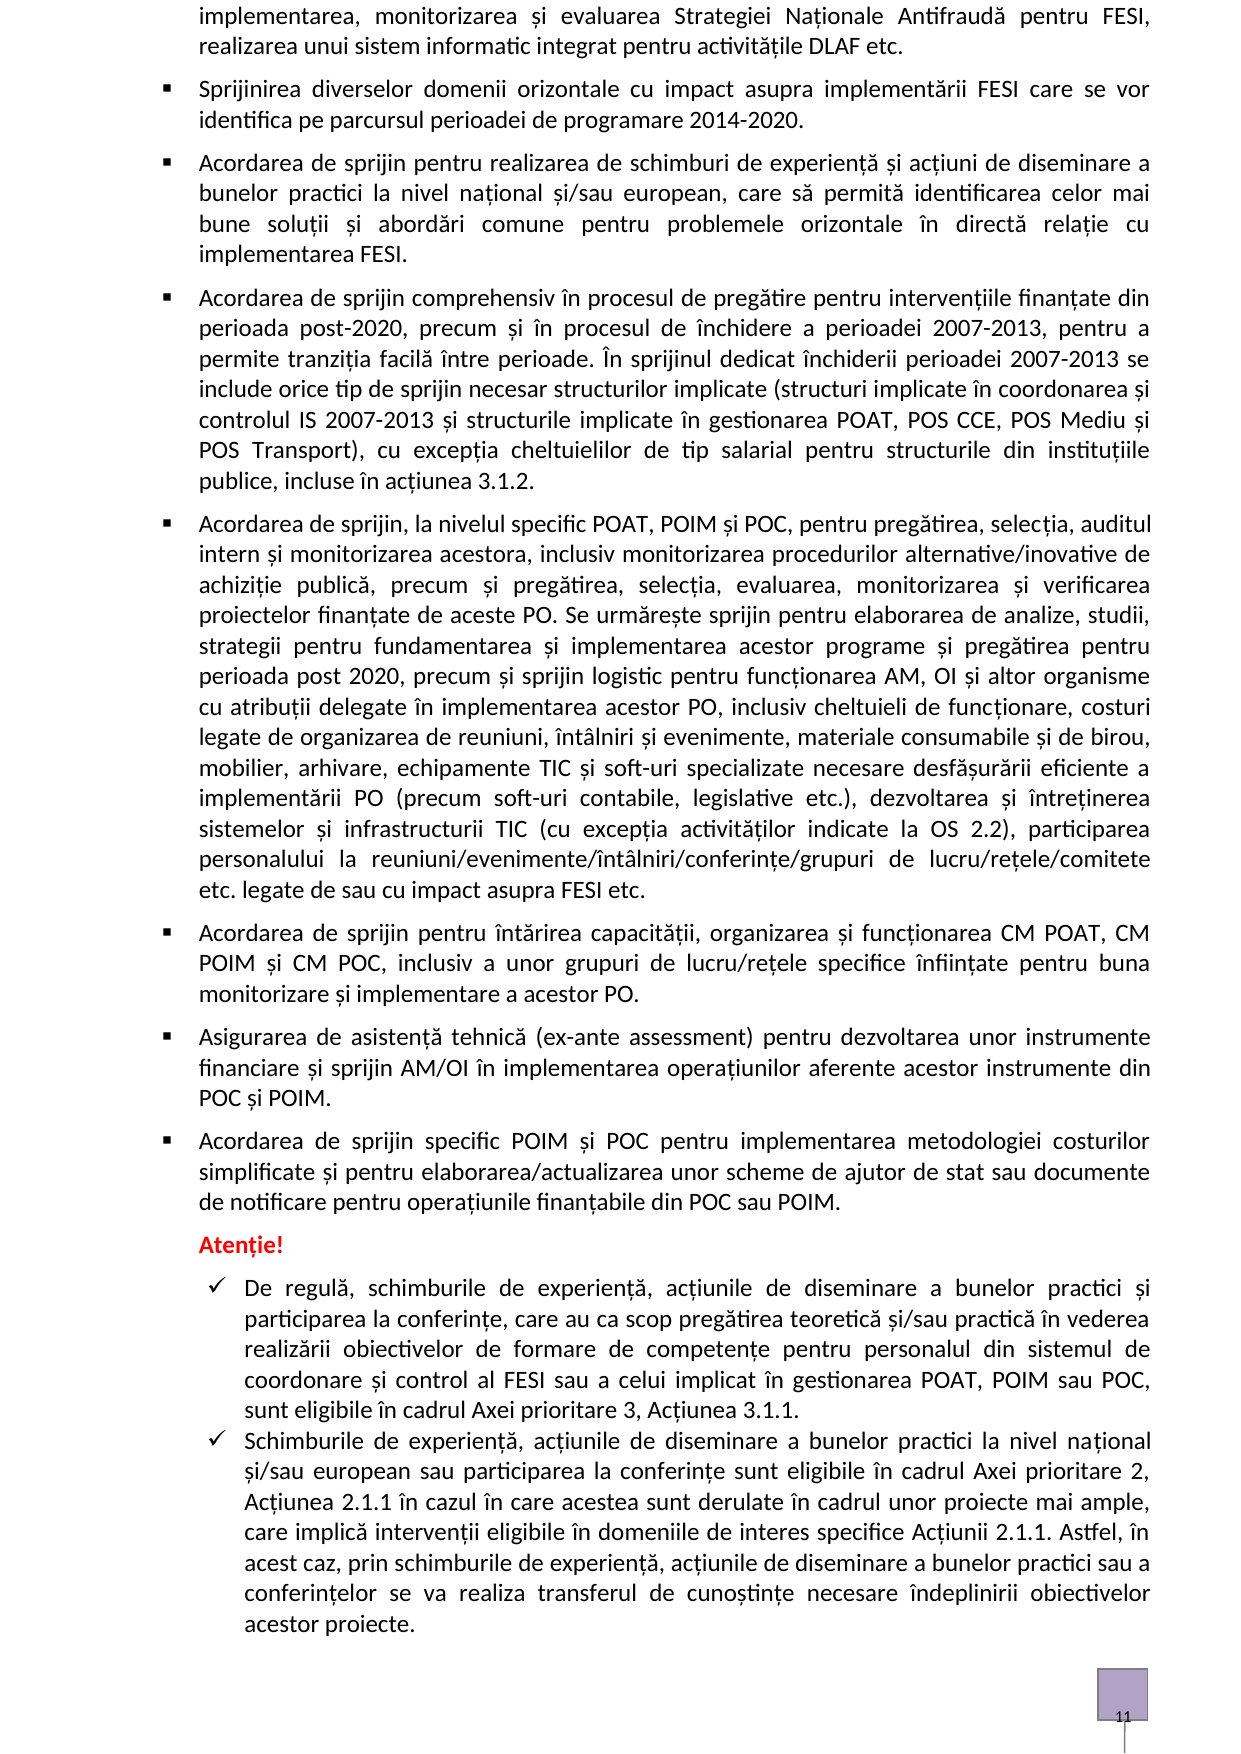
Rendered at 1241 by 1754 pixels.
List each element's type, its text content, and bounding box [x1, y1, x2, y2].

list Schimburile de experiență, acțiunile de diseminare a bunelor practici la nivel naţional şi/sau european sau participarea la conferințe sunt eligibile în cadrul Axei prioritare 2, Acțiunea 2.1.1 în cazul în care acestea sunt derulate în cadrul unor proiecte mai ample, care implică intervenții eligibile în domeniile de interes specifice Acțiunii 2.1.1. Astfel, în acest caz, prin schimburile de experiență, acțiunile de diseminare a bunelor practici sau a conferințelor se va realiza transferul de cunoștințe necesare îndeplinirii obiectivelor acestor proiecte. [207, 1425, 1152, 1638]
list De regulă, schimburile de experiență, acțiunile de diseminare a bunelor practici și participarea la conferințe, care au ca scop pregătirea teoretică și/sau practică în vederea realizării obiectivelor de formare de competențe pentru personalul din sistemul de coordonare și control al FESI sau a celui implicat în gestionarea POAT, POIM sau POC, sunt eligibile în cadrul Axei prioritare 3, Acțiunea 3.1.1. [207, 1272, 1152, 1425]
list Acordarea de sprijin pentru realizarea de schimburi de experiență și acțiuni de diseminare a bunelor practici la nivel naţional şi/sau european, care să permită identificarea celor mai bune soluții și abordări comune pentru problemele orizontale în directă relație cu implementarea FESI. [161, 147, 1152, 269]
text Atenție! [198, 1229, 1152, 1260]
list Sprijinirea diverselor domenii orizontale cu impact asupra implementării FESI care se vor identifica pe parcursul perioadei de programare 2014-2020. [161, 73, 1152, 134]
list Asigurarea de asistenţă tehnică (ex-ante assessment) pentru dezvoltarea unor instrumente financiare şi sprijin AM/OI în implementarea operaţiunilor aferente acestor instrumente din POC și POIM. [161, 1021, 1152, 1113]
list Acordarea de sprijin specific POIM și POC pentru implementarea metodologiei costurilor simplificate și pentru elaborarea/actualizarea unor scheme de ajutor de stat sau documente de notificare pentru operaţiunile finanţabile din POC sau POIM. [161, 1125, 1152, 1217]
list Acordarea de sprijin comprehensiv în procesul de pregătire pentru intervențiile finanțate din perioada post-2020, precum și în procesul de închidere a perioadei 2007-2013, pentru a permite tranziția facilă între perioade. În sprijinul dedicat închiderii perioadei 2007-2013 se include orice tip de sprijin necesar structurilor implicate (structuri implicate în coordonarea și controlul IS 2007-2013 și structurile implicate în gestionarea POAT, POS CCE, POS Mediu și POS Transport), cu excepția cheltuielilor de tip salarial pentru structurile din instituțiile publice, incluse în acțiunea 3.1.2. [161, 282, 1152, 495]
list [161, 0, 1152, 61]
list Acordarea de sprijin, la nivelul specific POAT, POIM și POC, pentru pregătirea, selecţia, auditul intern şi monitorizarea acestora, inclusiv monitorizarea procedurilor alternative/inovative de achiziție publică, precum şi pregătirea, selecţia, evaluarea, monitorizarea și verificarea proiectelor finanțate de aceste PO. Se urmărește sprijin pentru elaborarea de analize, studii, strategii pentru fundamentarea și implementarea acestor programe și pregătirea pentru perioada post 2020, precum și sprijin logistic pentru funcționarea AM, OI și altor organisme cu atribuții delegate în implementarea acestor PO, inclusiv cheltuieli de funcţionare, costuri legate de organizarea de reuniuni, întâlniri şi evenimente, materiale consumabile și de birou, mobilier, arhivare, echipamente TIC și soft-uri specializate necesare desfășurării eficiente a implementării PO (precum soft-uri contabile, legislative etc.), dezvoltarea și întreținerea sistemelor și infrastructurii TIC (cu excepția activităților indicate la OS 2.2), participarea personalului la reuniuni/evenimente/întâlniri/conferințe/grupuri de lucru/rețele/comitete etc. legate de sau cu impact asupra FESI etc. [161, 508, 1152, 904]
list Acordarea de sprijin pentru întărirea capacității, organizarea și funcționarea CM POAT, CM POIM și CM POC, inclusiv a unor grupuri de lucru/rețele specifice înființate pentru buna monitorizare și implementare a acestor PO. [161, 917, 1152, 1009]
